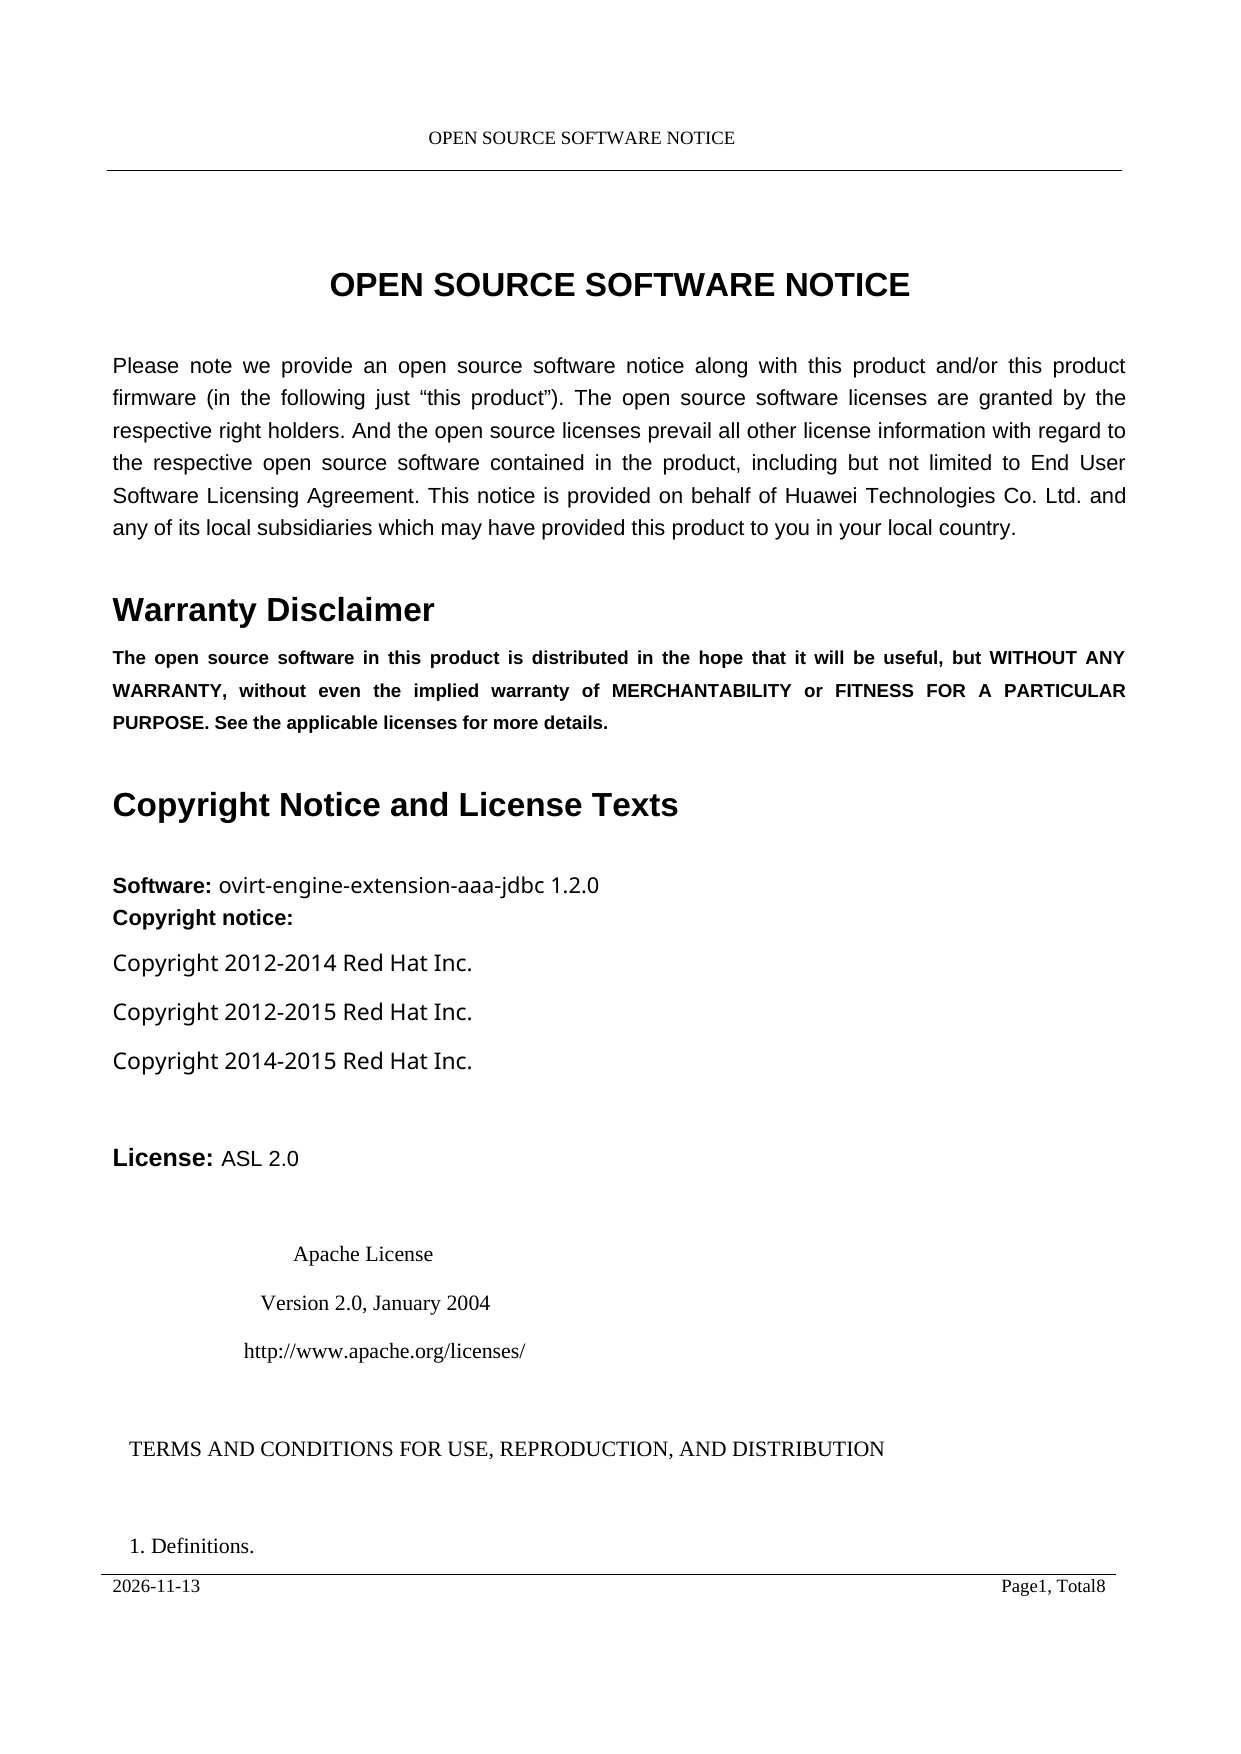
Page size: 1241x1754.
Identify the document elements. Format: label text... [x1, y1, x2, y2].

text License: ASL 2.0 [112, 1142, 1128, 1174]
text Copyright Notice and License Texts [112, 771, 1128, 836]
text Warranty Disclaimer [112, 576, 1128, 641]
text Software: ovirt-engine-extension-aaa-jdbc 1.2.0 [112, 869, 1128, 901]
text Copyright 2012-2014 Red Hat Inc. Copyright 2012-2015 Red Hat Inc. Copyright 2014-2015 Red Hat Inc. [112, 947, 1128, 1125]
text OPEN SOURCE SOFTWARE NOTICE [112, 251, 1128, 316]
text The open source software in this product is distributed in the hope that it will be useful, but WITHOUT ANY WARRANTY, without even the implied warranty of MERCHANTABILITY or FITNESS FOR A PARTICULAR PURPOSE. See the applicable licenses for more details. [112, 641, 1128, 739]
text Please note we provide an open source software notice along with this product and/or this product firmware (in the following just “this product”). The open source software licenses are granted by the respective right holders. And the open source licenses prevail all other license information with regard to the respective open source software contained in the product, including but not limited to End User Software Licensing Agreement. This notice is provided on behalf of Huawei Technologies Co. Ltd. and any of its local subsidiaries which may have provided this product to you in your local country. [112, 349, 1128, 544]
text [112, 1188, 1128, 1562]
text Copyright notice: [112, 901, 1128, 934]
